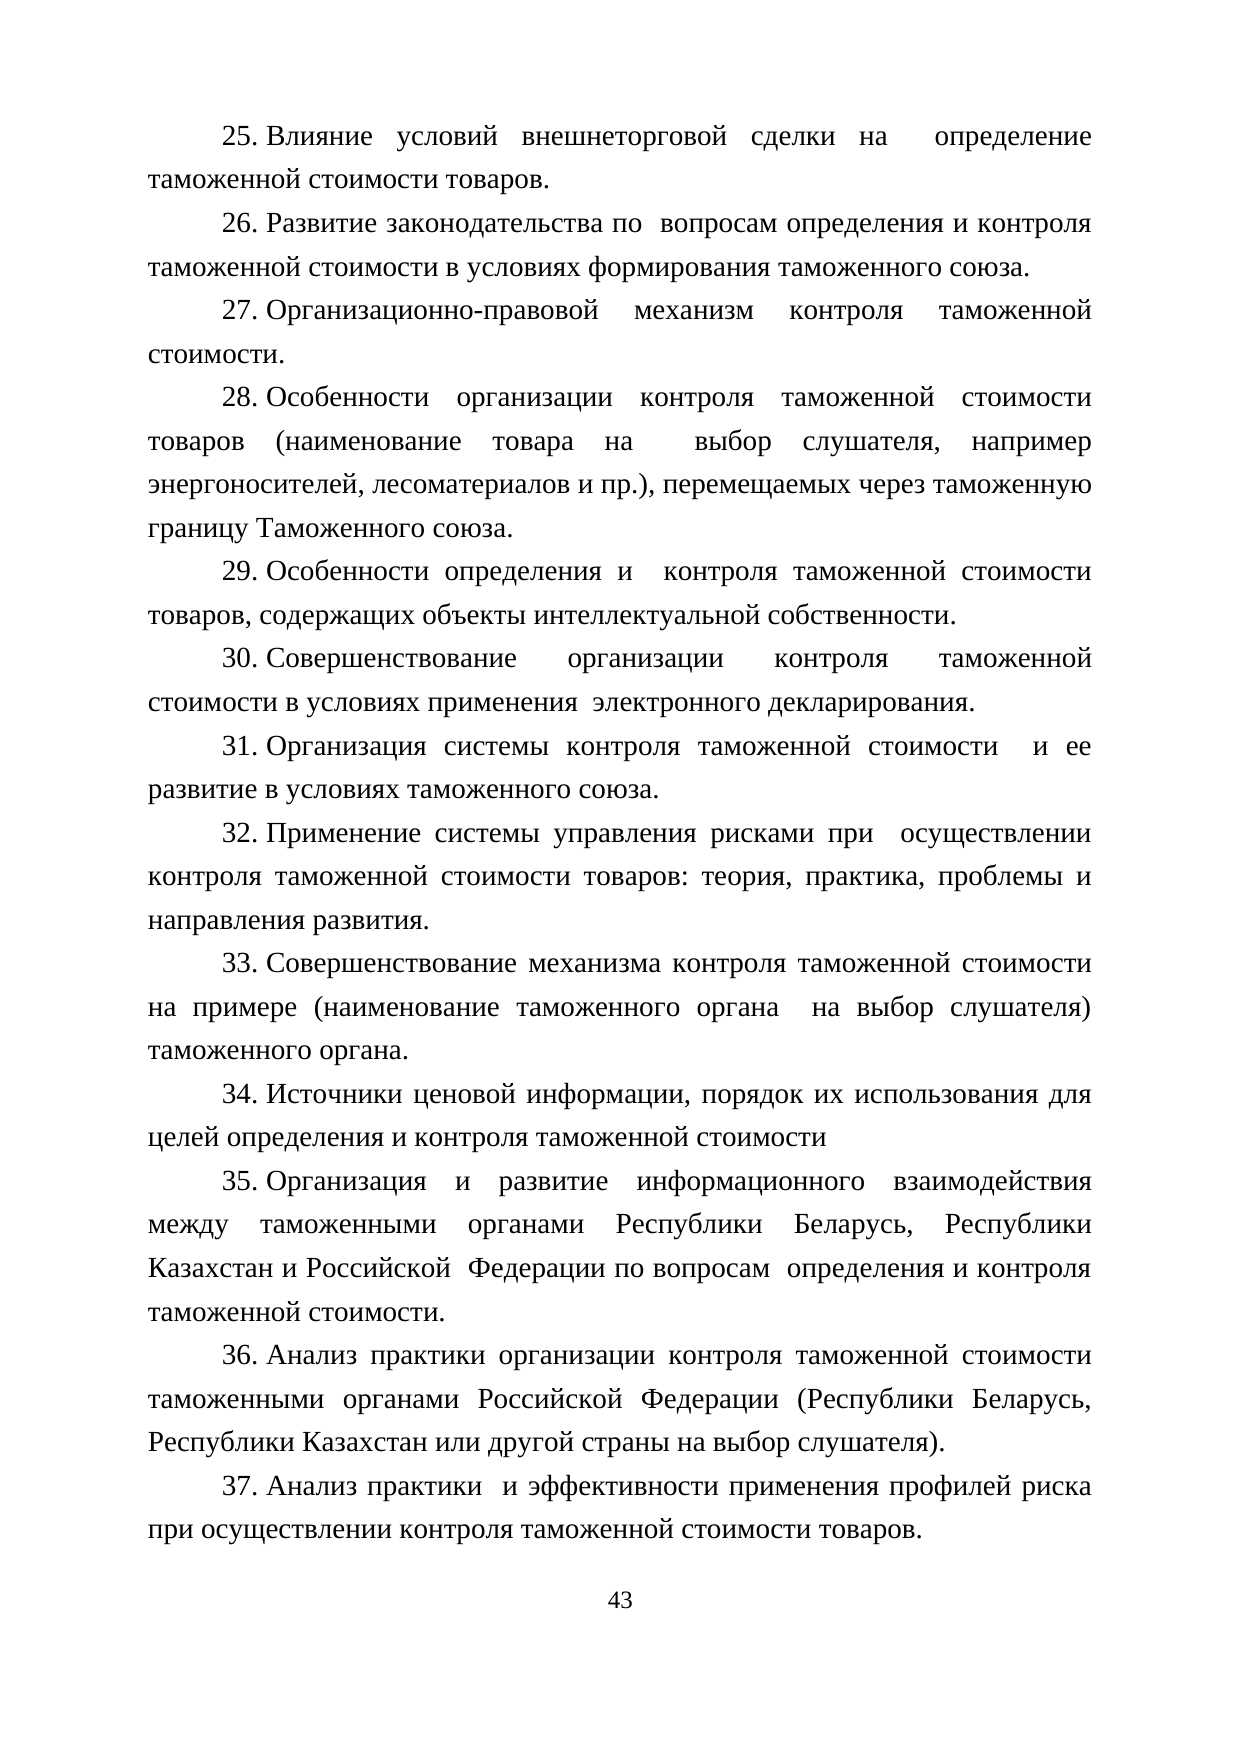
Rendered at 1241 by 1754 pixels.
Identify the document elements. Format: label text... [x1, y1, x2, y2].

list Особенности организации контроля таможенной стоимости товаров (наименование товара на выбор слушателя, например энергоносителей, лесоматериалов и пр.), перемещаемых через таможенную границу Таможенного союза. [148, 379, 1092, 543]
list Источники ценовой информации, порядок их использования для целей определения и контроля таможенной стоимости [148, 1076, 1092, 1153]
list Организационно-правовой механизм контроля таможенной стоимости. [148, 292, 1092, 369]
list Развитие законодательства по вопросам определения и контроля таможенной стоимости в условиях формирования таможенного союза. [148, 205, 1092, 282]
list Анализ практики и эффективности применения профилей риска при осуществлении контроля таможенной стоимости товаров. [148, 1468, 1092, 1545]
list Анализ практики организации контроля таможенной стоимости таможенными органами Российской Федерации (Республики Беларусь, Республики Казахстан или другой страны на выбор слушателя). [148, 1337, 1092, 1458]
list Организация системы контроля таможенной стоимости и ее развитие в условиях таможенного союза. [148, 728, 1092, 805]
list Совершенствование механизма контроля таможенной стоимости на примере (наименование таможенного органа на выбор слушателя) таможенного органа. [148, 945, 1092, 1066]
list Влияние условий внешнеторговой сделки на определение таможенной стоимости товаров. [148, 118, 1092, 195]
list Особенности определения и контроля таможенной стоимости товаров, содержащих объекты интеллектуальной собственности. [148, 553, 1092, 631]
list Применение системы управления рисками при осуществлении контроля таможенной стоимости товаров: теория, практика, проблемы и направления развития. [148, 815, 1092, 935]
list Совершенствование организации контроля таможенной стоимости в условиях применения электронного декларирования. [148, 641, 1092, 718]
list Организация и развитие информационного взаимодействия между таможенными органами Республики Беларусь, Республики Казахстан и Российской Федерации по вопросам определения и контроля таможенной стоимости. [148, 1163, 1092, 1327]
